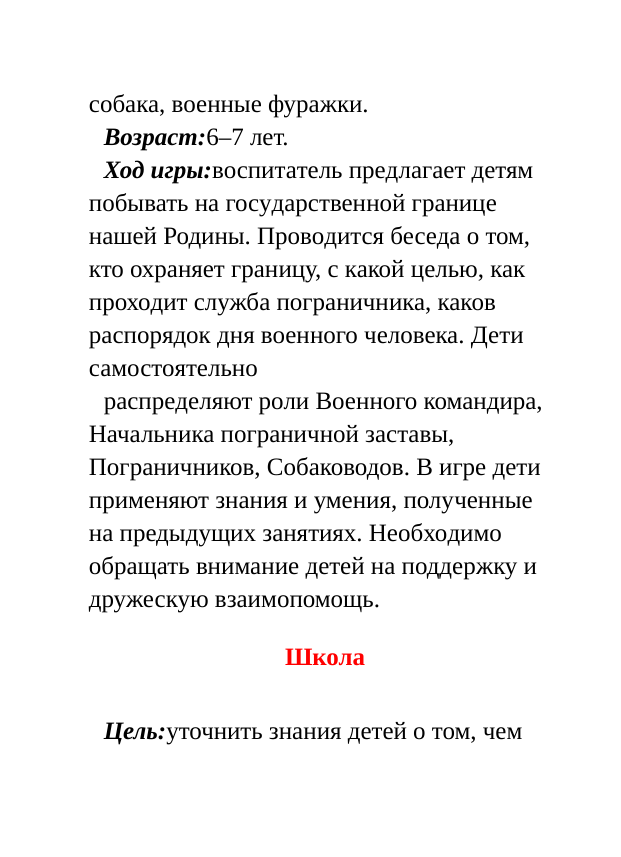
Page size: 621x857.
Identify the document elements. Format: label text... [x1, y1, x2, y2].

text Ход игры:воспитатель предлагает детям побывать на государственной границе нашей Родины. Проводится беседа о том, кто охраняет границу, с какой целью, как проходит служба пограничника, каков распорядок дня военного человека. Дети самостоятельно [89, 155, 546, 382]
text Возраст:6–7 лет. [89, 122, 546, 150]
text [89, 716, 546, 745]
text распределяют роли Военного командира, Начальника пограничной заставы, Пограничников, Собаководов. В игре дети применяют знания и умения, полученные на предыдущих занятиях. Необходимо обращать внимание детей на поддержку и дружескую взаимопомощь. [89, 386, 546, 613]
text Школа [89, 642, 546, 671]
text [89, 89, 546, 117]
